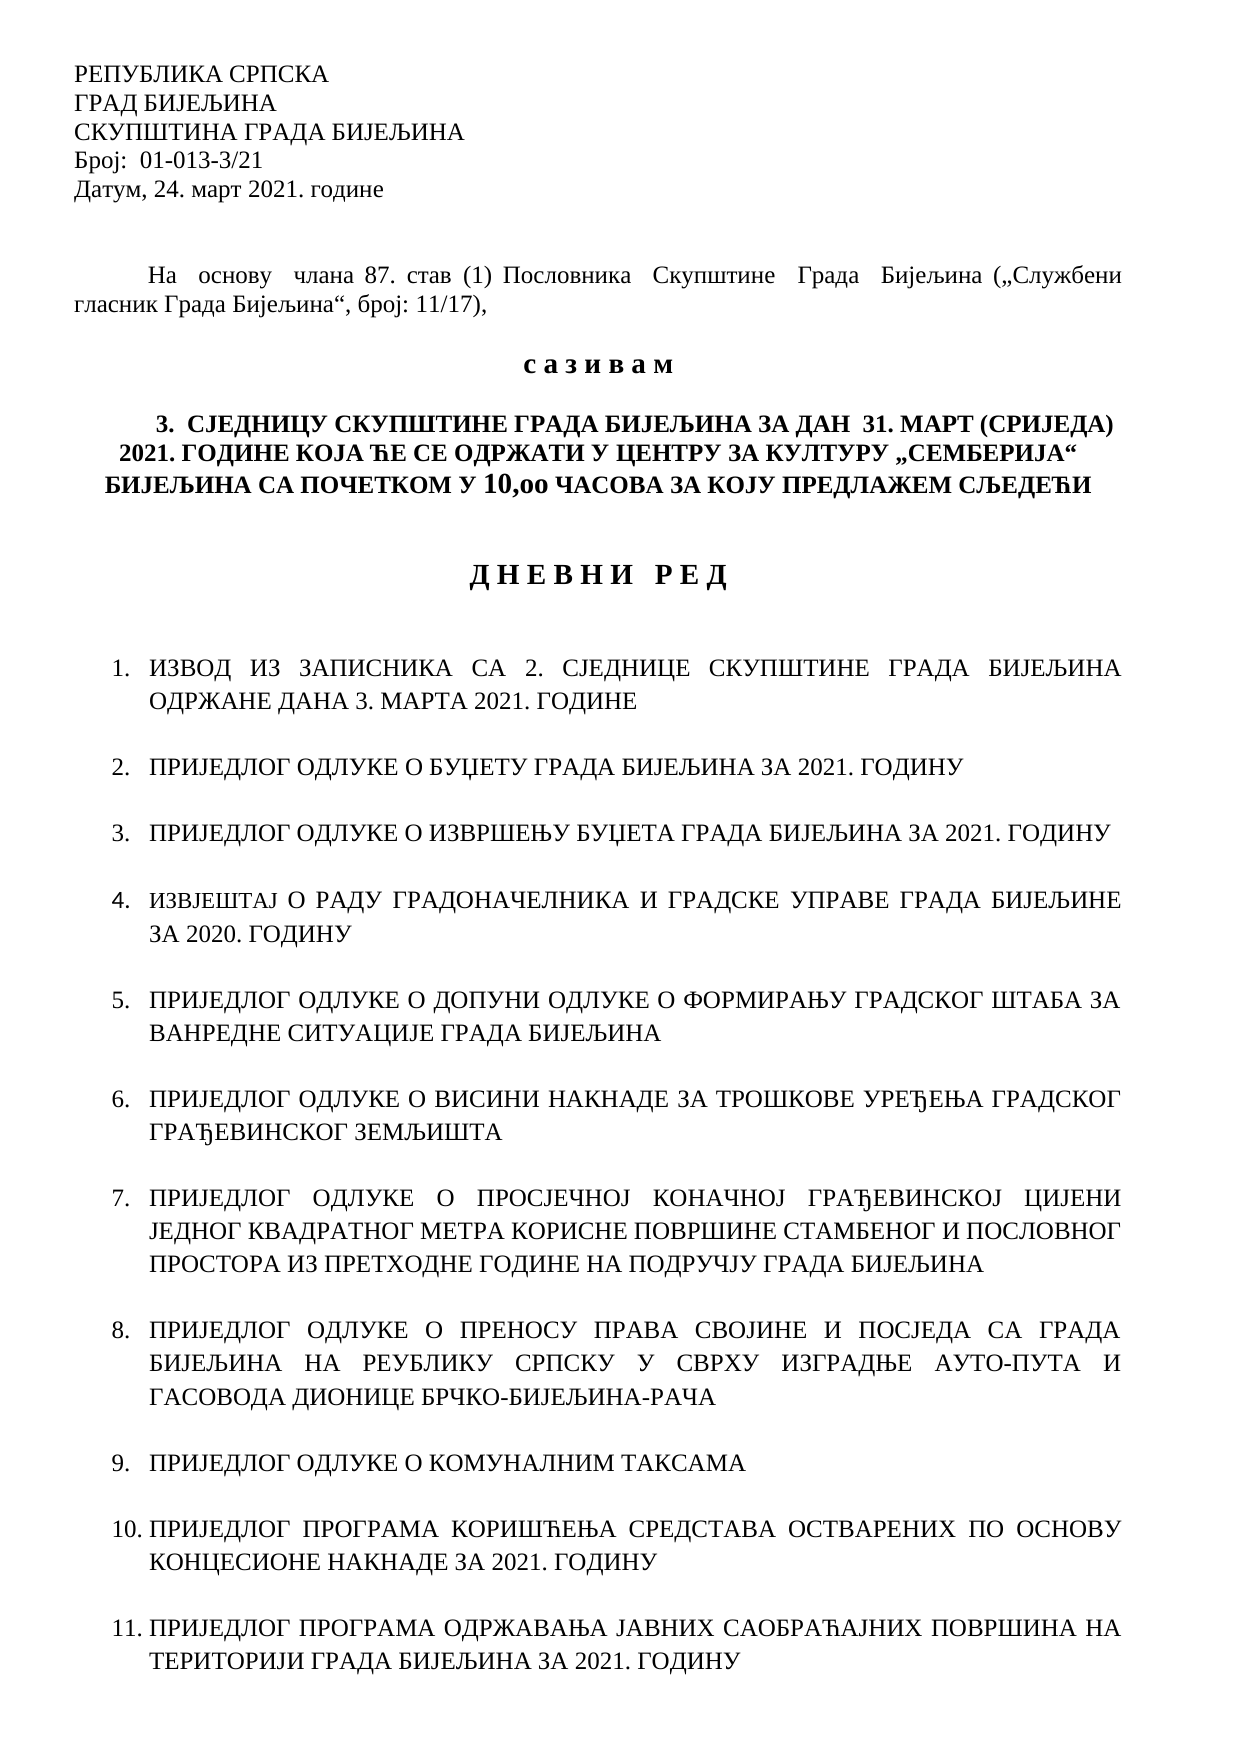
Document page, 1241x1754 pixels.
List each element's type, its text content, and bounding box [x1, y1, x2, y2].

list ПРИЈЕДЛОГ ПРОГРАМА ОДРЖАВАЊА ЈАВНИХ САОБРАЋАЈНИХ ПОВРШИНА НА ТЕРИТОРИЈИ ГРАДА БИЈЕЉИНА ЗА 2021. ГОДИНУ [111, 1613, 1122, 1674]
list ПРИЈЕДЛОГ ОДЛУКЕ О ДОПУНИ ОДЛУКЕ О ФОРМИРАЊУ ГРАДСКОГ ШТАБА ЗА ВАНРЕДНЕ СИТУАЦИЈЕ ГРАДА БИЈЕЉИНА [111, 985, 1122, 1047]
list ПРИЈЕДЛОГ ОДЛУКЕ О КОМУНАЛНИМ ТАКСАМА [111, 1448, 1122, 1476]
list ПРИЈЕДЛОГ ПРОГРАМА КОРИШЋЕЊА СРЕДСТАВА ОСТВАРЕНИХ ПО ОСНОВУ КОНЦЕСИОНЕ НАКНАДЕ ЗА 2021. ГОДИНУ [111, 1514, 1122, 1575]
text СКУПШТИНА ГРАДА БИЈЕЉИНА [74, 117, 1122, 145]
text На основу члана 87. став (1) Пословника Скупштине Града Бијељина („Службени гласник Града Бијељина“, број: 11/17), [74, 260, 1122, 318]
list ПРИЈЕДЛОГ ОДЛУКЕ О ИЗВРШЕЊУ БУЏЕТА ГРАДА БИЈЕЉИНА ЗА 2021. ГОДИНУ [111, 818, 1122, 847]
list ПРИЈЕДЛОГ ОДЛУКЕ О ПРОСЈЕЧНОЈ КОНАЧНОЈ ГРАЂЕВИНСКОЈ ЦИЈЕНИ ЈЕДНОГ КВАДРАТНОГ МЕТРА КОРИСНЕ ПОВРШИНЕ СТАМБЕНОГ И ПОСЛОВНОГ ПРОСТОРА ИЗ ПРЕТХОДНЕ ГОДИНЕ НА ПОДРУЧЈУ ГРАДА БИЈЕЉИНА [111, 1183, 1122, 1278]
list ПРИЈЕДЛОГ ОДЛУКЕ О ВИСИНИ НАКНАДЕ ЗА ТРОШКОВЕ УРЕЂЕЊА ГРАДСКОГ ГРАЂЕВИНСКОГ ЗЕМЉИШТА [111, 1084, 1122, 1146]
text РЕПУБЛИКА СРПСКА [74, 59, 1122, 88]
text 3. СЈЕДНИЦУ СКУПШТИНЕ ГРАДА БИЈЕЉИНА ЗА ДАН 31. МАРТ (СРИЈЕДА) 2021. ГОДИНЕ КОЈА ЋЕ СЕ ОДРЖАТИ У ЦЕНТРУ ЗА КУЛТУРУ „СЕМБЕРИЈА“ БИЈЕЉИНА СА ПОЧЕТКОМ У 10,оо ЧАСОВА ЗА КОЈУ ПРЕДЛАЖЕМ СЉЕДЕЋИ [74, 409, 1122, 500]
list ПРИЈЕДЛОГ ОДЛУКЕ О ПРЕНОСУ ПРАВА СВОЈИНЕ И ПОСЈЕДА СА ГРАДА БИЈЕЉИНА НА РЕУБЛИКУ СРПСКУ У СВРХУ ИЗГРАДЊЕ АУТО-ПУТА И ГАСОВОДА ДИОНИЦЕ БРЧКО-БИЈЕЉИНА-РАЧА [111, 1316, 1122, 1410]
list ИЗВОД ИЗ ЗАПИСНИКА СА 2. СЈЕДНИЦЕ СКУПШТИНЕ ГРАДА БИЈЕЉИНА ОДРЖАНЕ ДАНА 3. МАРТА 2021. ГОДИНЕ [111, 653, 1122, 715]
text с а з и в а м [74, 347, 1122, 380]
list ИЗВЈЕШТАЈ О РАДУ ГРАДОНАЧЕЛНИКА И ГРАДСКЕ УПРАВЕ ГРАДА БИЈЕЉИНЕ ЗА 2020. ГОДИНУ [111, 884, 1122, 948]
text Д Н Е В Н И Р Е Д [74, 557, 1122, 591]
text Број: 01-013-3/21 [74, 145, 1122, 174]
text ГРАД БИЈЕЉИНА [74, 88, 1122, 117]
list ПРИЈЕДЛОГ ОДЛУКЕ О БУЏЕТУ ГРАДА БИЈЕЉИНА ЗА 2021. ГОДИНУ [111, 752, 1122, 781]
text Датум, 24. март 2021. године [74, 174, 1122, 203]
